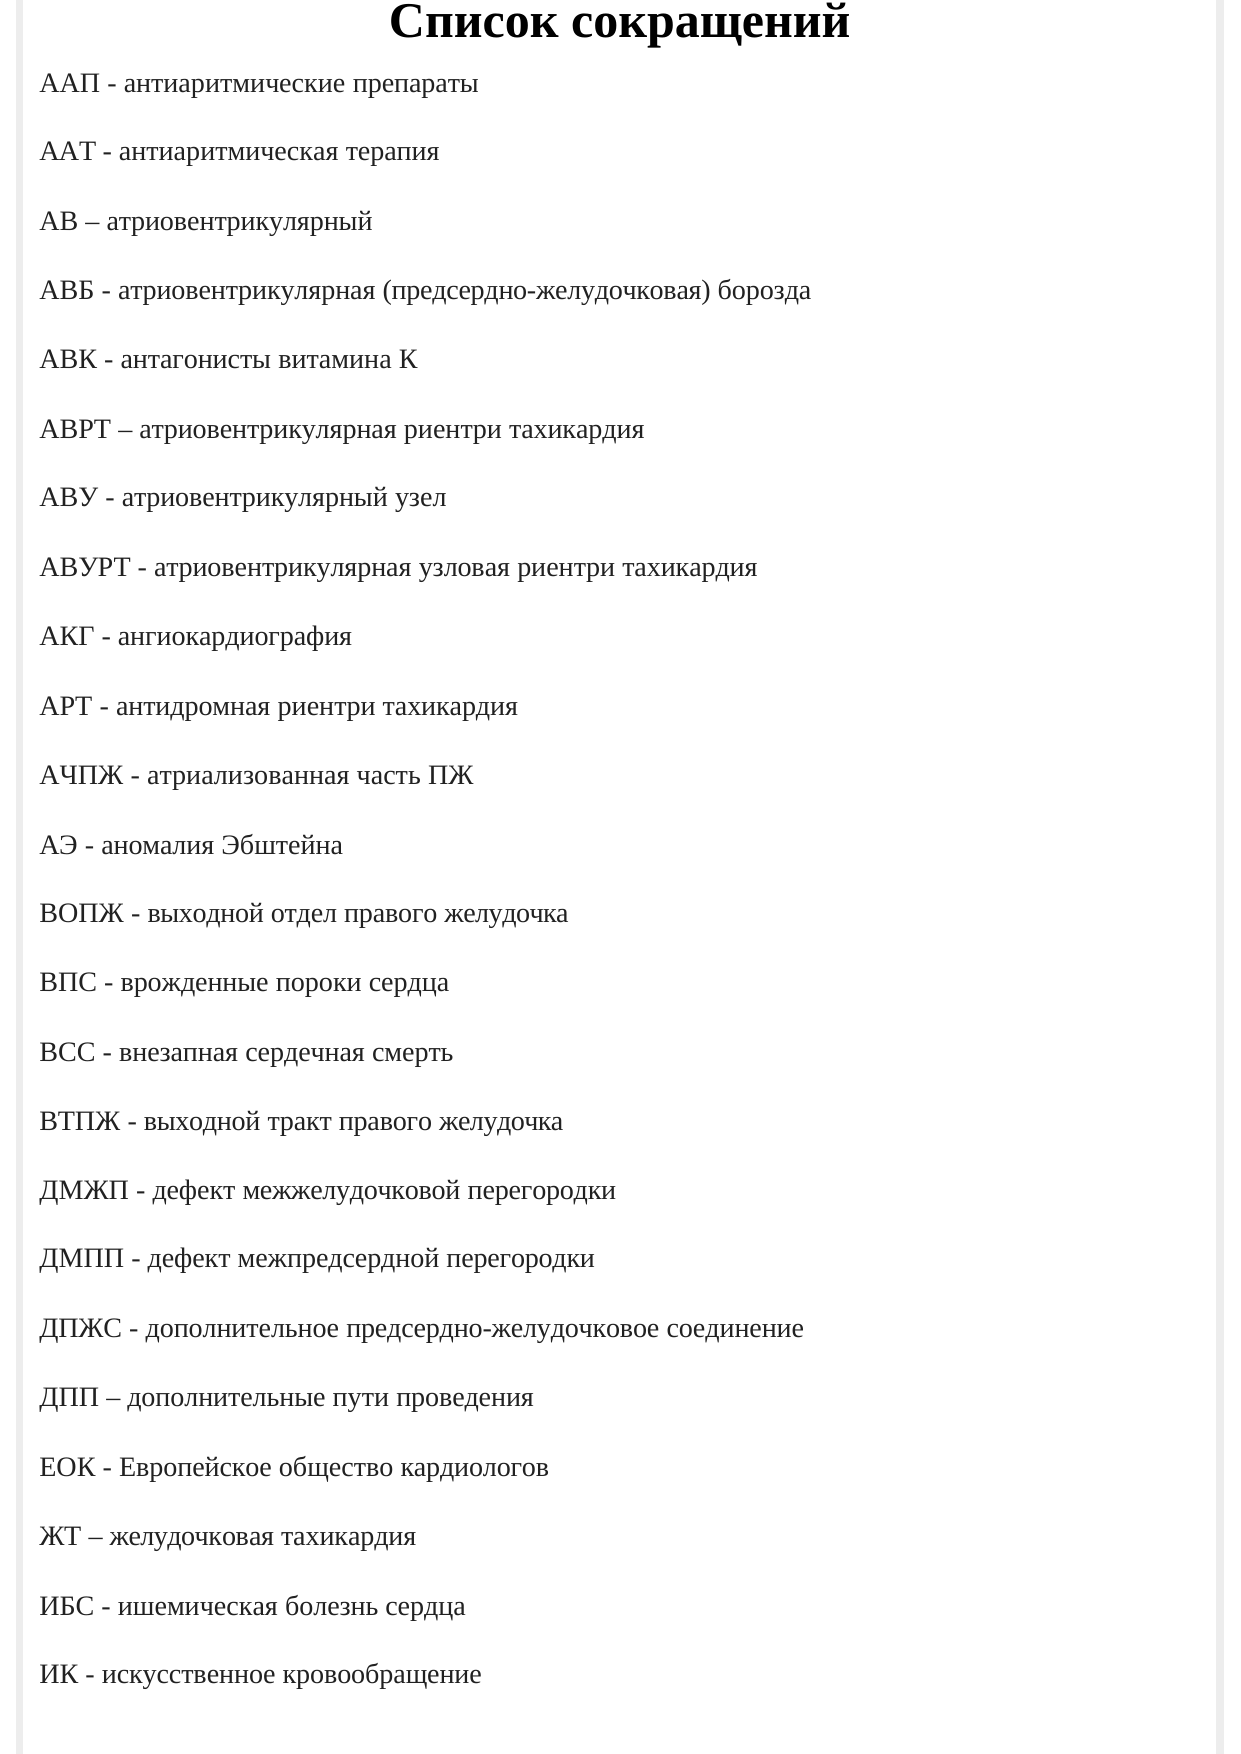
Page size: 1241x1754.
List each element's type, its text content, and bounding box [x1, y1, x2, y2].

text АВУРТ - атриовентрикулярная узловая риентри тахикардия АКГ - ангиокардиография [39, 550, 797, 651]
text ДПЖС - дополнительное предсердно-желудочковое соединение ДПП – дополнительные пути проведения [39, 1311, 858, 1412]
text ВСС - внезапная сердечная смерть [39, 1035, 1236, 1068]
text ИБС - ишемическая болезнь сердца ИК - искусственное кровообращение [39, 1589, 500, 1690]
text АВРТ – атриовентрикулярная риентри тахикардия АВУ - атриовентрикулярный узел [39, 412, 684, 513]
text АЭ - аномалия Эбштейна [39, 828, 1236, 860]
text АВ – атриовентрикулярный [39, 204, 1236, 237]
text ЕОК - Европейское общество кардиологов ЖТ – желудочковая тахикардия [39, 1450, 586, 1551]
text ВОПЖ - выходной отдел правого желудочка ВПС - врожденные пороки сердца [39, 897, 623, 998]
subtitle Список сокращений [389, 0, 1236, 46]
text АВБ - атриовентрикулярная (предсердно-желудочковая) борозда АВК - антагонисты витамина К [39, 273, 858, 374]
text ВТПЖ - выходной тракт правого желудочка ДМЖП - дефект межжелудочковой перегородки ДМПП - дефект межпредсердной перегородки [39, 1104, 623, 1274]
text ААП - антиаритмические препараты ААТ - антиаритмическая терапия [39, 66, 529, 167]
text APT - антидромная риентри тахикардия АЧПЖ - атриализованная часть ПЖ [39, 689, 529, 790]
